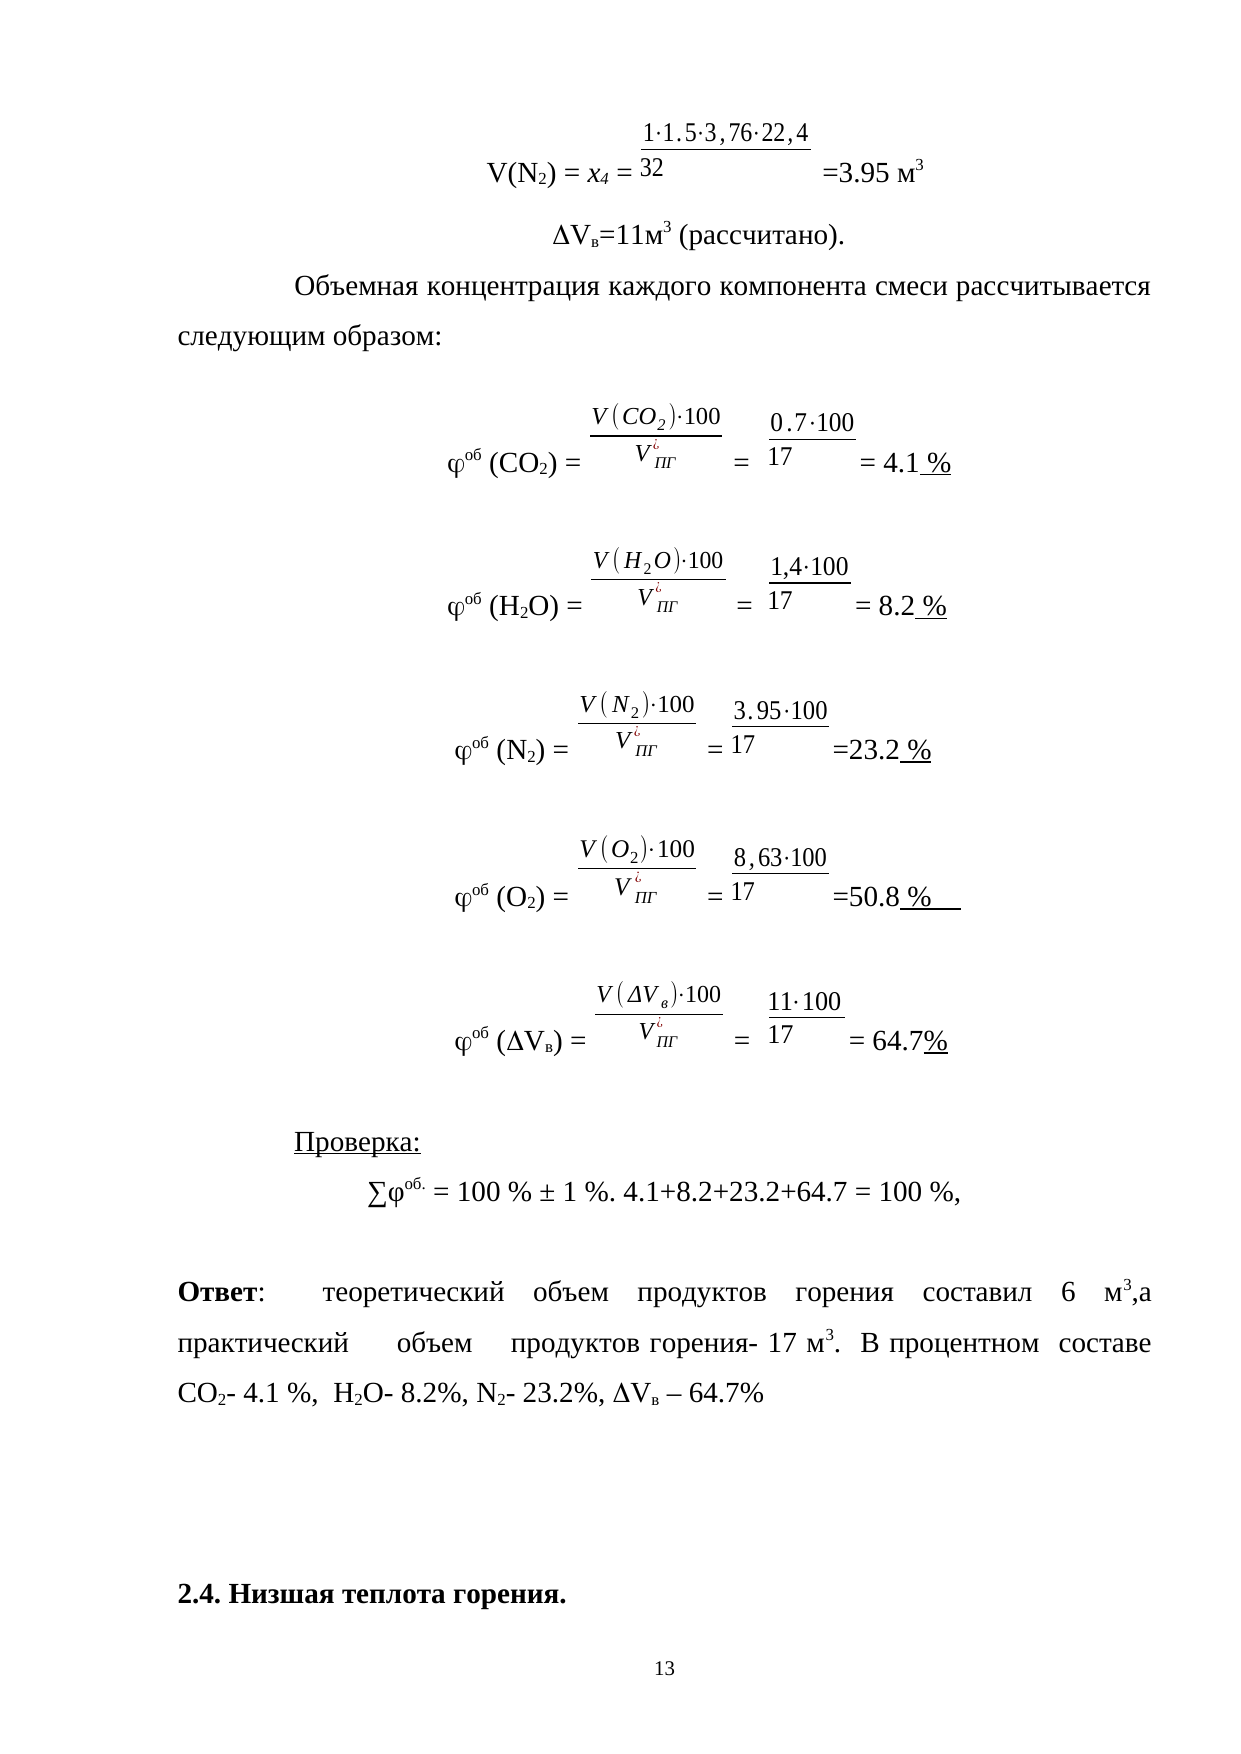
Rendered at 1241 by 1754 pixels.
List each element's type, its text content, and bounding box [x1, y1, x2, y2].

text 2.4. Низшая теплота горения. [177, 1577, 1152, 1610]
text Ответ: теоретический объем продуктов горения составил ,а практический объем продуктов горения- . В процентном составе СО2- 4.1 %, Н2О- 8.2%, N2- 23.2%, Vв – 64.7% [177, 1274, 1152, 1409]
text об (Н2О) = = = 8.2 % [177, 546, 1152, 622]
text об (N2) = = =23.2 % [177, 689, 1152, 766]
text Vв=11м3 (рассчитано). [177, 217, 1152, 251]
text об (О2) = = =50.8 % [177, 833, 1152, 913]
text Проверка: [177, 1124, 1152, 1157]
text V(N2) = х4 = =3.95 м3 [177, 118, 1152, 188]
text об (Vв) = = = 64.7% [177, 980, 1152, 1057]
text ∑φоб. = 100 % ± 1 %. 4.1+8.2+23.2+64.7 = 100 %, [177, 1174, 1152, 1207]
text об (СО2) = = = 4.1 % [177, 402, 1152, 478]
text Объемная концентрация каждого компонента смеси рассчитывается следующим образом: [177, 268, 1152, 351]
